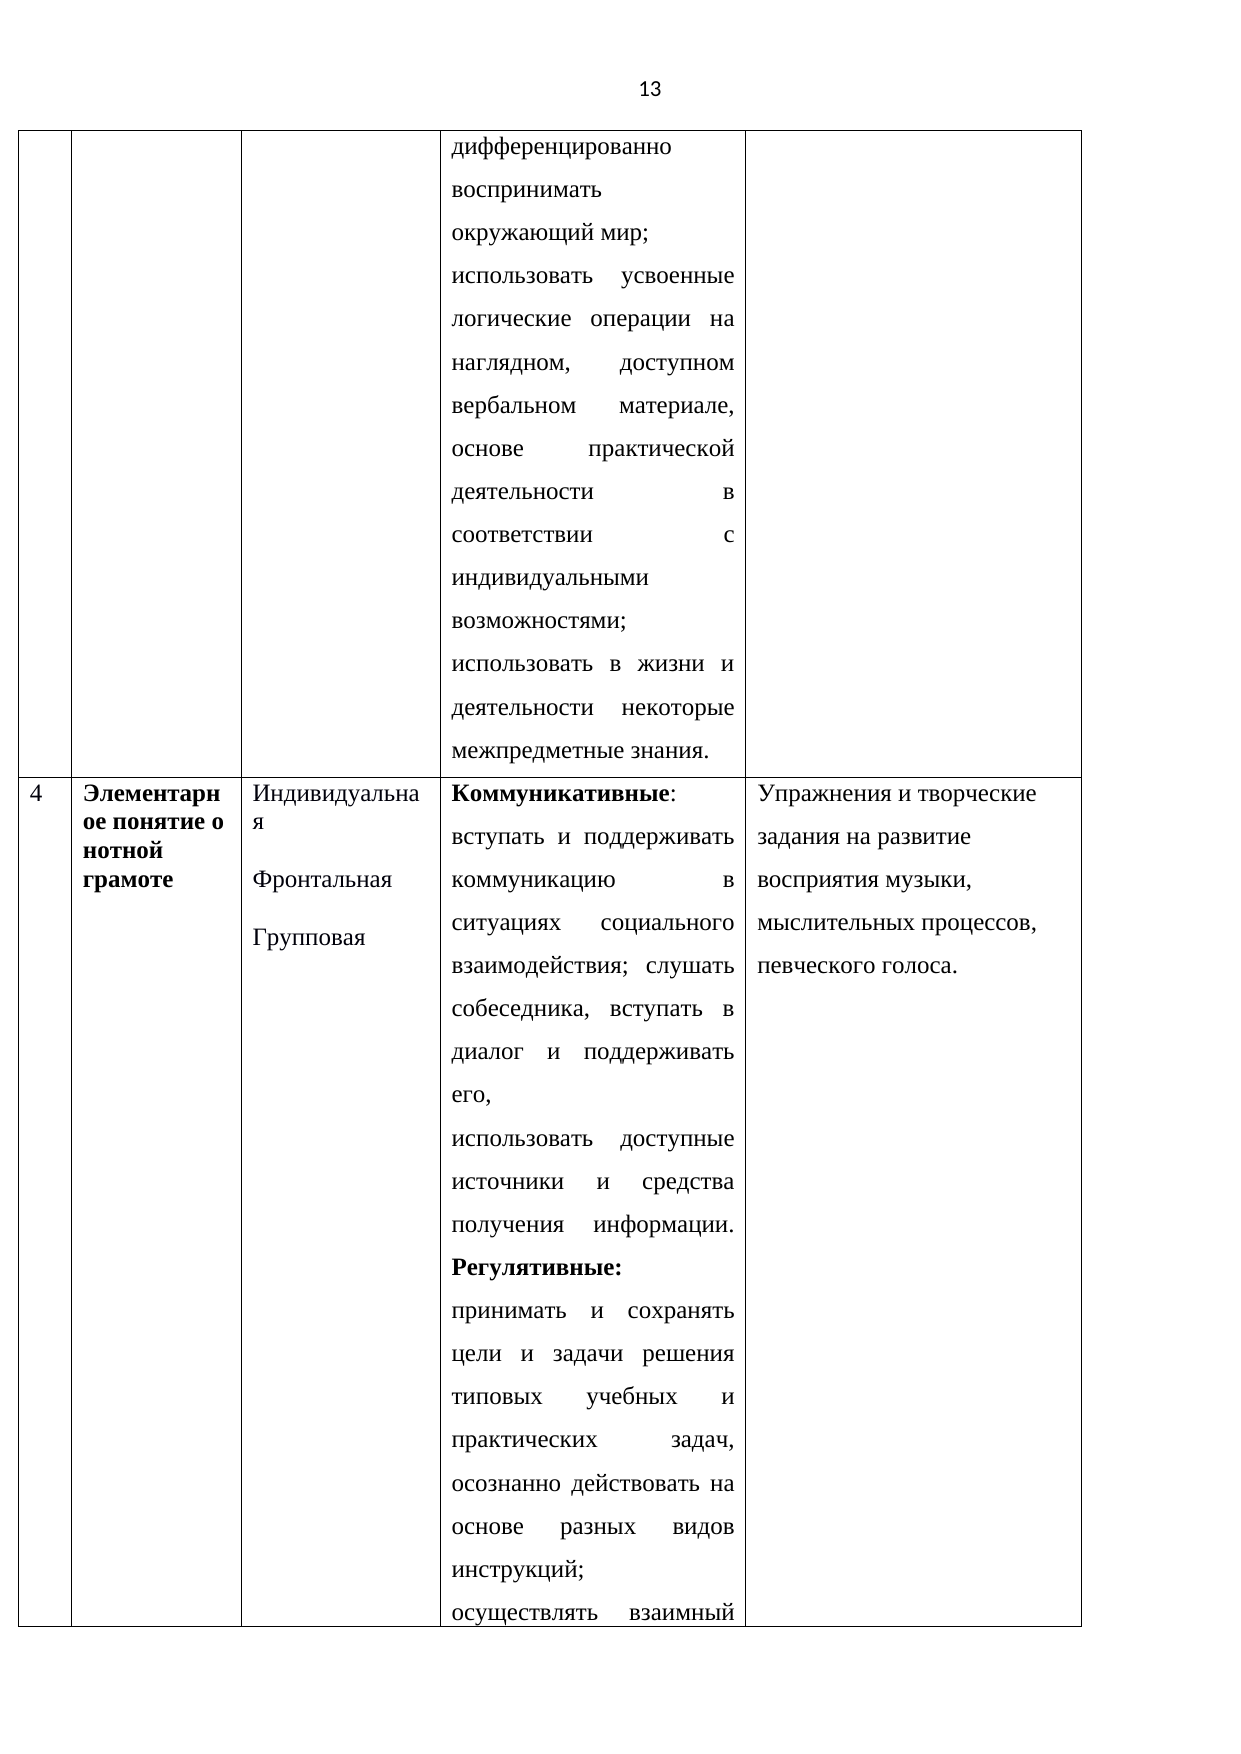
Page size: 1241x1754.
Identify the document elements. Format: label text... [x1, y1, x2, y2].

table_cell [72, 778, 241, 1626]
table_cell 4 [19, 778, 71, 1626]
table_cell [72, 131, 241, 777]
table_cell 3 [19, 131, 71, 777]
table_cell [441, 131, 745, 777]
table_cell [746, 131, 1081, 777]
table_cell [242, 131, 440, 777]
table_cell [441, 778, 745, 1626]
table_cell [242, 778, 440, 1626]
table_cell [746, 778, 1081, 1626]
